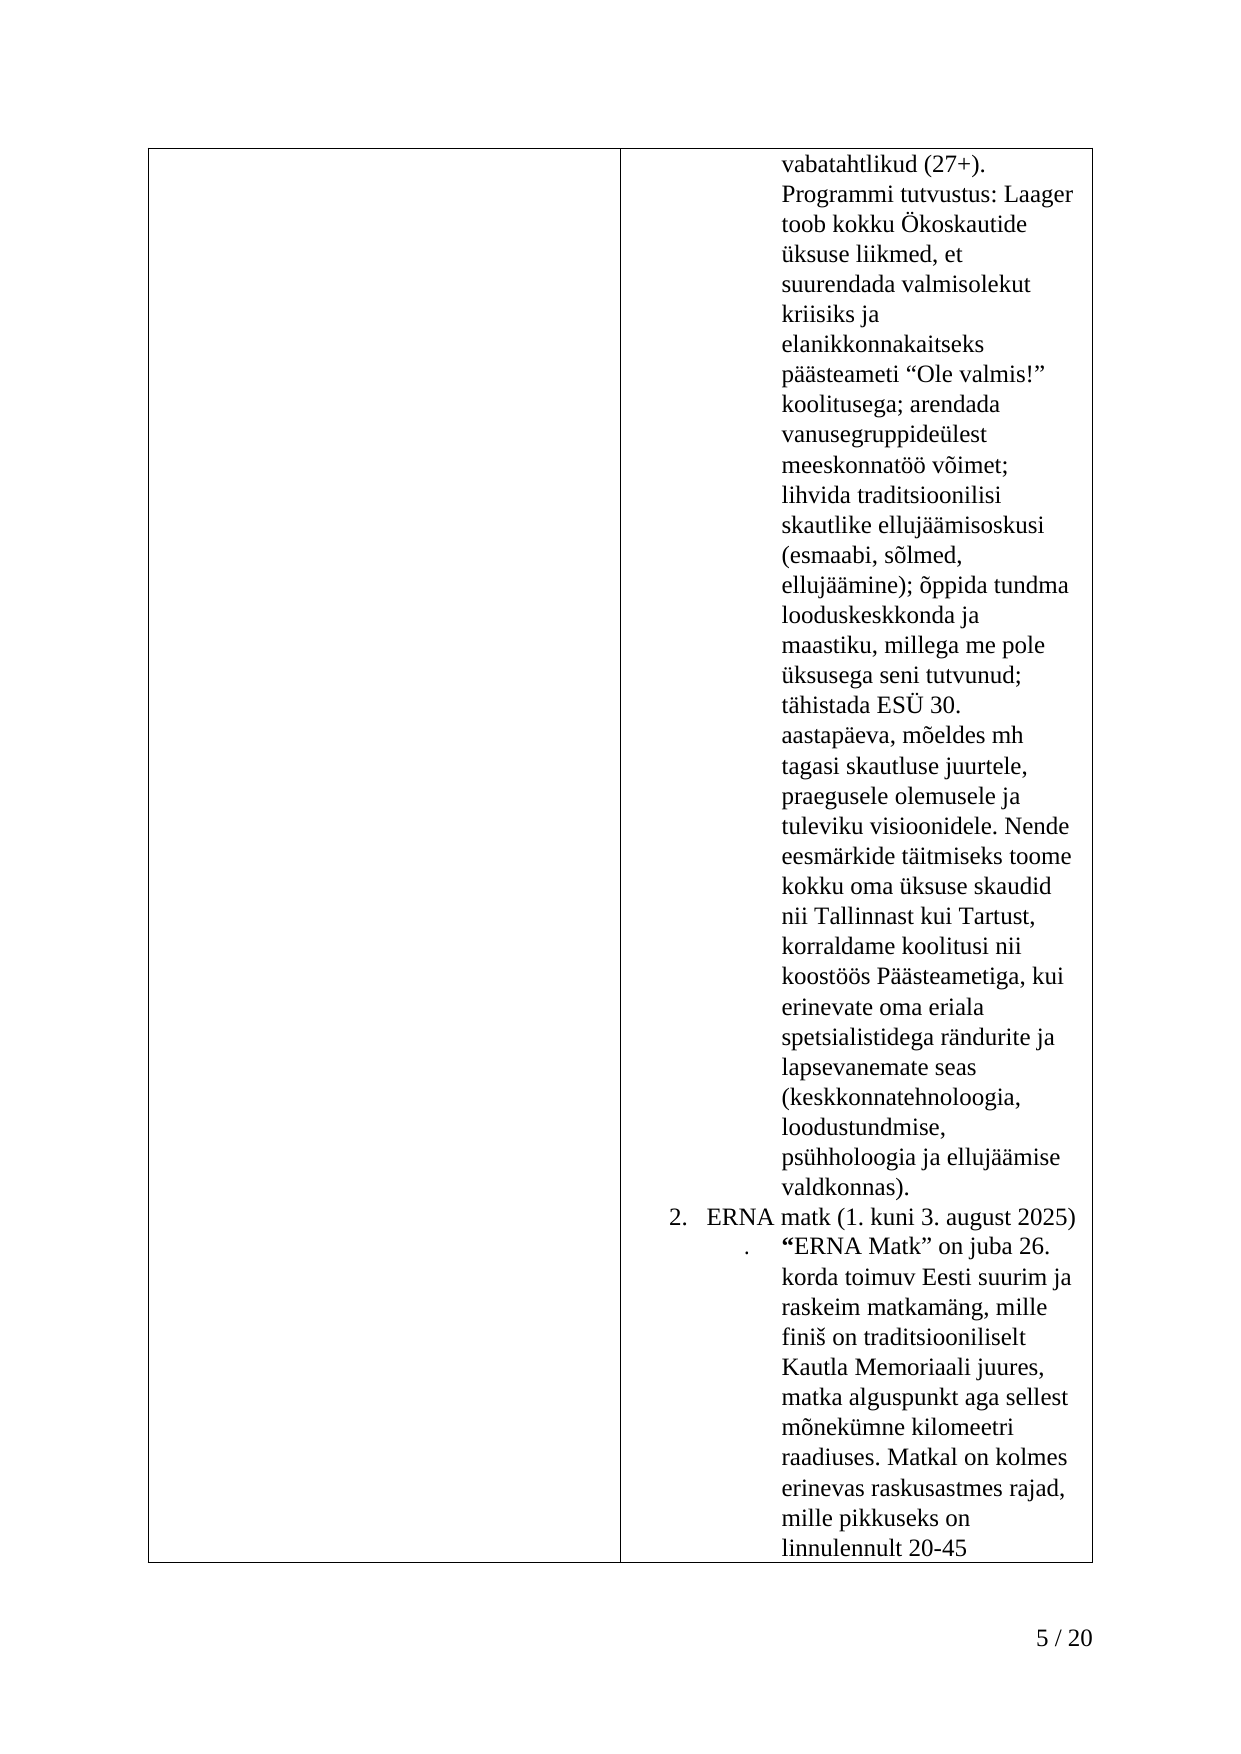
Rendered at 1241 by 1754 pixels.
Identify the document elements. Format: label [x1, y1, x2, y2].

table_cell [621, 149, 1092, 1562]
table_cell [149, 149, 620, 1562]
